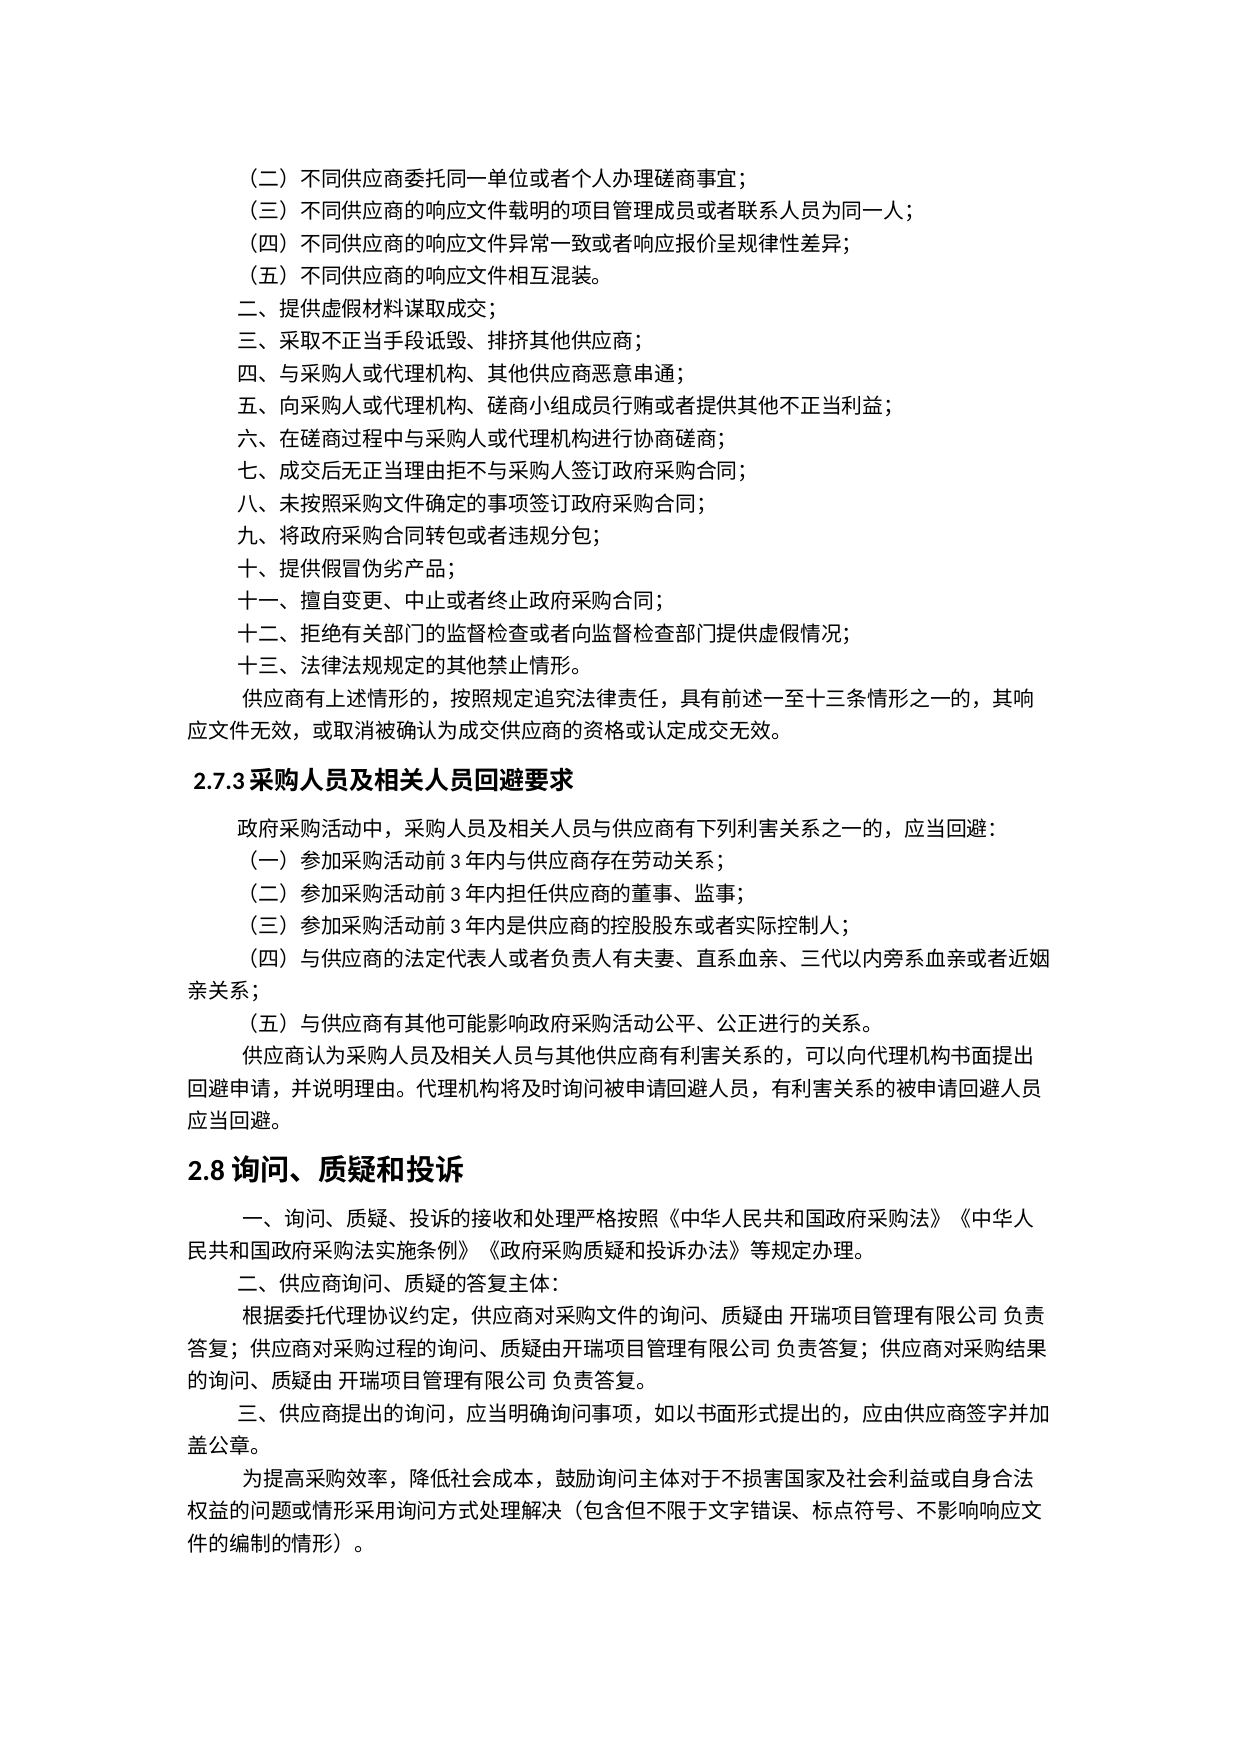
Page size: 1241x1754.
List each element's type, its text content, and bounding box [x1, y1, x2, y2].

text 十一、擅自变更、中止或者终止政府采购合同； [187, 584, 1053, 617]
text 十三、法律法规规定的其他禁止情形。 [187, 649, 1053, 682]
text 四、与采购人或代理机构、其他供应商恶意串通； [187, 357, 1053, 389]
text 供应商认为采购人员及相关人员与其他供应商有利害关系的，可以向代理机构书面提出回避申请，并说明理由。代理机构将及时询问被申请回避人员，有利害关系的被申请回避人员应当回避。 [187, 1039, 1053, 1137]
text 三、采取不正当手段诋毁、排挤其他供应商； [187, 324, 1053, 357]
text （四）与供应商的法定代表人或者负责人有夫妻、直系血亲、三代以内旁系血亲或者近姻亲关系； [187, 942, 1053, 1007]
text （三）不同供应商的响应文件载明的项目管理成员或者联系人员为同一人； [187, 194, 1053, 227]
text （五）不同供应商的响应文件相互混装。 [187, 259, 1053, 292]
text 十、提供假冒伪劣产品； [187, 552, 1053, 584]
text 政府采购活动中，采购人员及相关人员与供应商有下列利害关系之一的，应当回避： [187, 812, 1053, 844]
text （二）参加采购活动前3年内担任供应商的董事、监事； [187, 877, 1053, 909]
text （一）参加采购活动前3年内与供应商存在劳动关系； [187, 844, 1053, 877]
text 七、成交后无正当理由拒不与采购人签订政府采购合同； [187, 454, 1053, 487]
text 十二、拒绝有关部门的监督检查或者向监督检查部门提供虚假情况； [187, 617, 1053, 649]
text （五）与供应商有其他可能影响政府采购活动公平、公正进行的关系。 [187, 1007, 1053, 1039]
text 二、提供虚假材料谋取成交； [187, 292, 1053, 324]
text （二）不同供应商委托同一单位或者个人办理磋商事宜； [187, 162, 1053, 194]
text 三、供应商提出的询问，应当明确询问事项，如以书面形式提出的，应由供应商签字并加盖公章。 [187, 1397, 1053, 1462]
text 五、向采购人或代理机构、磋商小组成员行贿或者提供其他不正当利益； [187, 389, 1053, 422]
text 八、未按照采购文件确定的事项签订政府采购合同； [187, 487, 1053, 519]
text （三）参加采购活动前3年内是供应商的控股股东或者实际控制人； [187, 909, 1053, 942]
text 2.7.3采购人员及相关人员回避要求 [187, 747, 1053, 812]
text 为提高采购效率，降低社会成本，鼓励询问主体对于不损害国家及社会利益或自身合法权益的问题或情形采用询问方式处理解决（包含但不限于文字错误、标点符号、不影响响应文件的编制的情形）。 [187, 1462, 1053, 1559]
text 供应商有上述情形的，按照规定追究法律责任，具有前述一至十三条情形之一的，其响应文件无效，或取消被确认为成交供应商的资格或认定成交无效。 [187, 682, 1053, 747]
text 一、询问、质疑、投诉的接收和处理严格按照《中华人民共和国政府采购法》《中华人民共和国政府采购法实施条例》《政府采购质疑和投诉办法》等规定办理。 [187, 1202, 1053, 1267]
text （四）不同供应商的响应文件异常一致或者响应报价呈规律性差异； [187, 227, 1053, 259]
text 九、将政府采购合同转包或者违规分包； [187, 519, 1053, 552]
text 六、在磋商过程中与采购人或代理机构进行协商磋商； [187, 422, 1053, 454]
text 2.8询问、质疑和投诉 [187, 1137, 1053, 1202]
text 二、供应商询问、质疑的答复主体： [187, 1267, 1053, 1299]
text 根据委托代理协议约定，供应商对采购文件的询问、质疑由 开瑞项目管理有限公司 负责答复；供应商对采购过程的询问、质疑由开瑞项目管理有限公司 负责答复；供应商对采购结果的询问、质疑由 开瑞项目管理有限公司 负责答复。 [187, 1299, 1053, 1397]
